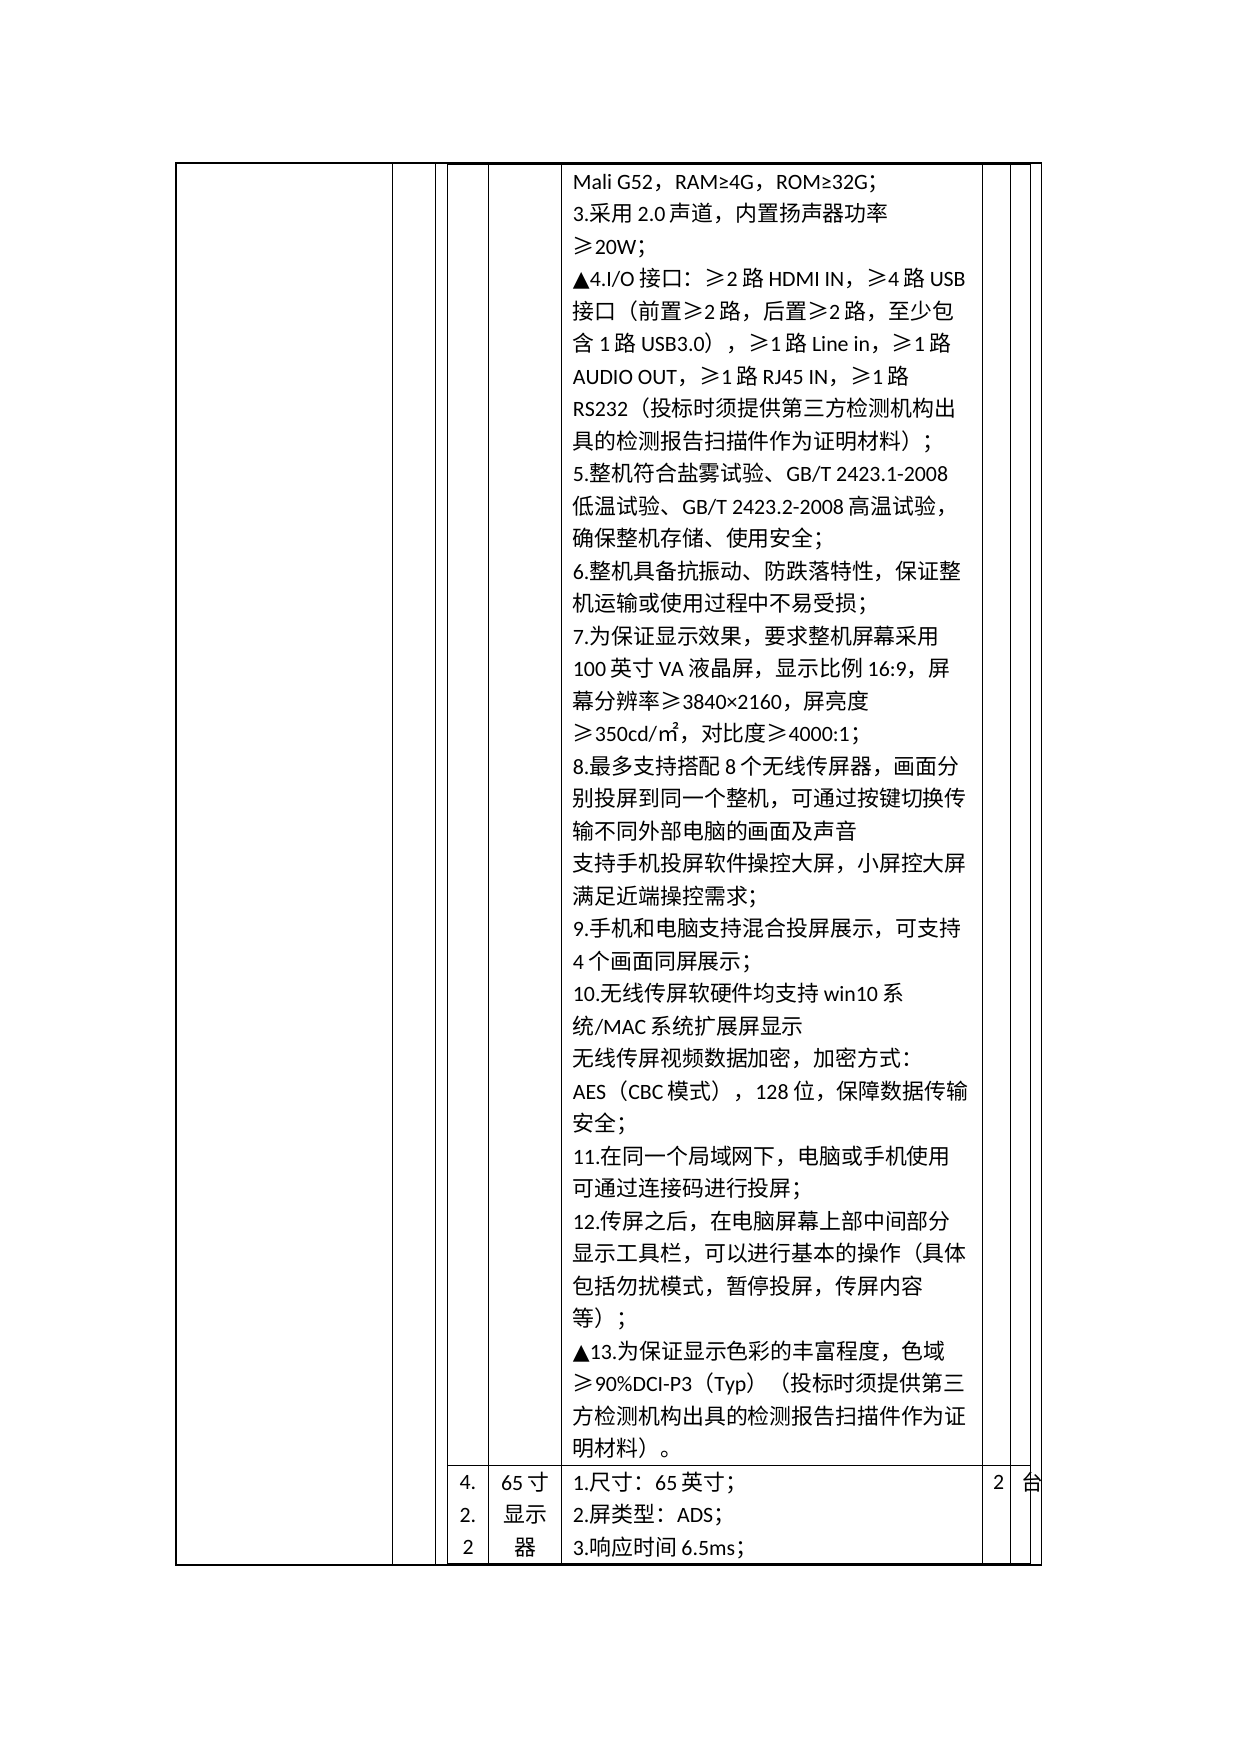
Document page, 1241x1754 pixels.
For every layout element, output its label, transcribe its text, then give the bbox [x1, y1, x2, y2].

table_cell [177, 164, 392, 1564]
table_cell [1031, 1480, 1041, 1564]
table_cell [1031, 164, 1041, 1479]
table_cell [562, 1466, 982, 1563]
table_cell [983, 1466, 1010, 1563]
table_cell [489, 165, 561, 1465]
table_cell [489, 1466, 561, 1563]
table_cell [562, 165, 982, 1465]
table_cell 1 [393, 164, 435, 1564]
table_cell [436, 164, 447, 1564]
table_cell [1011, 1466, 1030, 1563]
table_cell [448, 1466, 488, 1563]
table_cell [1011, 165, 1030, 1465]
table_cell [448, 165, 488, 1465]
table_cell [983, 165, 1010, 1465]
